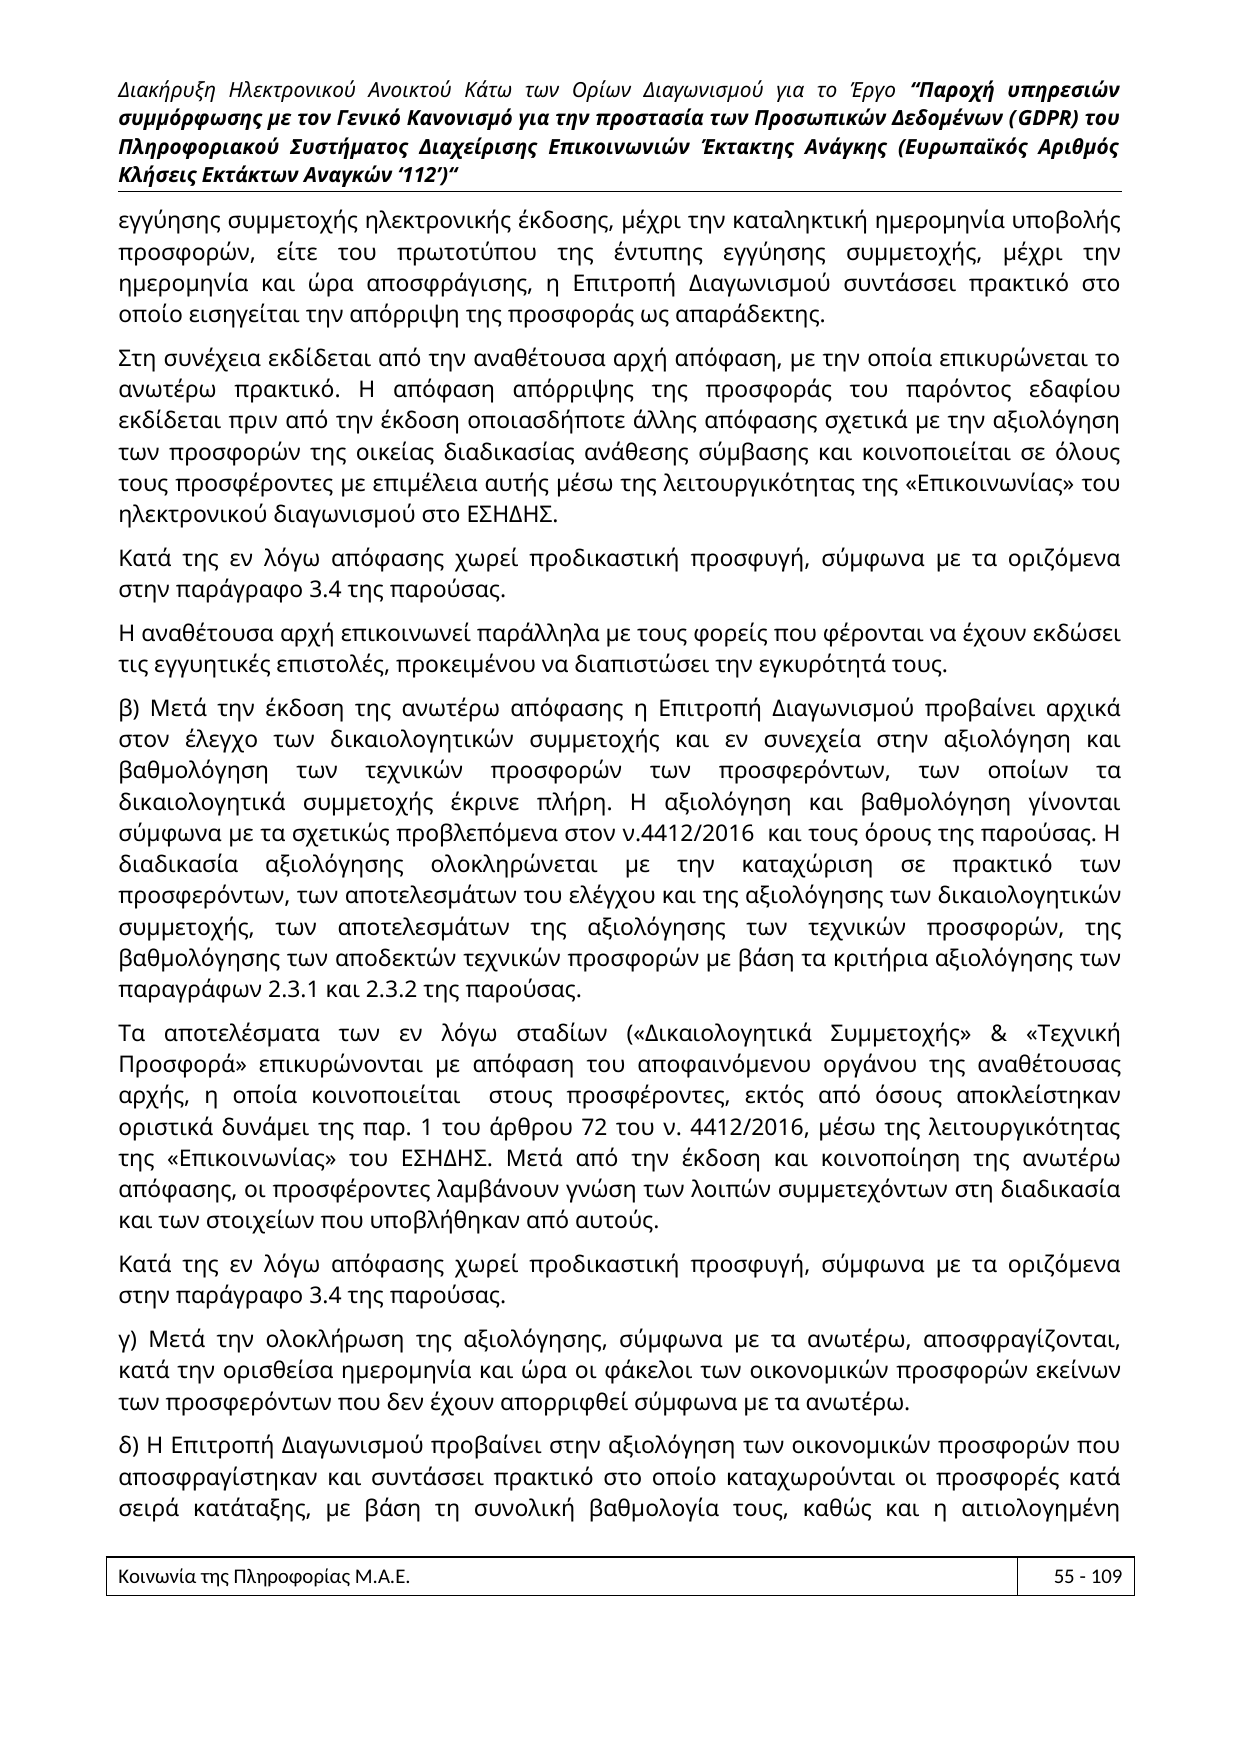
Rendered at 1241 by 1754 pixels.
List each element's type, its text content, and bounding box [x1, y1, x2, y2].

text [118, 204, 1122, 329]
text Κατά της εν λόγω απόφασης χωρεί προδικαστική προσφυγή, σύμφωνα με τα οριζόμενα στην παράγραφο 3.4 της παρούσας. [118, 1248, 1122, 1311]
text Η αναθέτουσα αρχή επικοινωνεί παράλληλα με τους φορείς που φέρονται να έχουν εκδώσει τις εγγυητικές επιστολές, προκειμένου να διαπιστώσει την εγκυρότητά τους. [118, 617, 1122, 679]
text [118, 1429, 1122, 1523]
text Στη συνέχεια εκδίδεται από την αναθέτουσα αρχή απόφαση, με την οποία επικυρώνεται το ανωτέρω πρακτικό. Η απόφαση απόρριψης της προσφοράς του παρόντος εδαφίου εκδίδεται πριν από την έκδοση οποιασδήποτε άλλης απόφασης σχετικά με την αξιολόγηση των προσφορών της οικείας διαδικασίας ανάθεσης σύμβασης και κοινοποιείται σε όλους τους προσφέροντες με επιμέλεια αυτής μέσω της λειτουργικότητας της «Επικοινωνίας» του ηλεκτρονικού διαγωνισμού στο ΕΣΗΔΗΣ. [118, 342, 1122, 529]
text Τα αποτελέσματα των εν λόγω σταδίων («Δικαιολογητικά Συμμετοχής» & «Τεχνική Προσφορά» επικυρώνονται με απόφαση του αποφαινόμενου οργάνου της αναθέτουσας αρχής, η οποία κοινοποιείται στους προσφέροντες, εκτός από όσους αποκλείστηκαν οριστικά δυνάμει της παρ. 1 του άρθρου 72 του ν. 4412/2016, μέσω της λειτουργικότητας της «Επικοινωνίας» του ΕΣΗΔΗΣ. Μετά από την έκδοση και κοινοποίηση της ανωτέρω απόφασης, οι προσφέροντες λαμβάνουν γνώση των λοιπών συμμετεχόντων στη διαδικασία και των στοιχείων που υποβλήθηκαν από αυτούς. [118, 1017, 1122, 1236]
text β) Μετά την έκδοση της ανωτέρω απόφασης η Επιτροπή Διαγωνισμού προβαίνει αρχικά στον έλεγχο των δικαιολογητικών συμμετοχής και εν συνεχεία στην αξιολόγηση και βαθμολόγηση των τεχνικών προσφορών των προσφερόντων, των οποίων τα δικαιολογητικά συμμετοχής έκρινε πλήρη. Η αξιολόγηση και βαθμολόγηση γίνονται σύμφωνα με τα σχετικώς προβλεπόμενα στον ν.4412/2016 και τους όρους της παρούσας. Η διαδικασία αξιολόγησης ολοκληρώνεται με την καταχώριση σε πρακτικό των προσφερόντων, των αποτελεσμάτων του ελέγχου και της αξιολόγησης των δικαιολογητικών συμμετοχής, των αποτελεσμάτων της αξιολόγησης των τεχνικών προσφορών, της βαθμολόγησης των αποδεκτών τεχνικών προσφορών με βάση τα κριτήρια αξιολόγησης των παραγράφων 2.3.1 και 2.3.2 της παρούσας. [118, 692, 1122, 1004]
text γ) Μετά την ολοκλήρωση της αξιολόγησης, σύμφωνα με τα ανωτέρω, αποσφραγίζονται, κατά την ορισθείσα ημερομηνία και ώρα οι φάκελοι των οικονομικών προσφορών εκείνων των προσφερόντων που δεν έχουν απορριφθεί σύμφωνα με τα ανωτέρω. [118, 1323, 1122, 1417]
text Κατά της εν λόγω απόφασης χωρεί προδικαστική προσφυγή, σύμφωνα με τα οριζόμενα στην παράγραφο 3.4 της παρούσας. [118, 542, 1122, 604]
